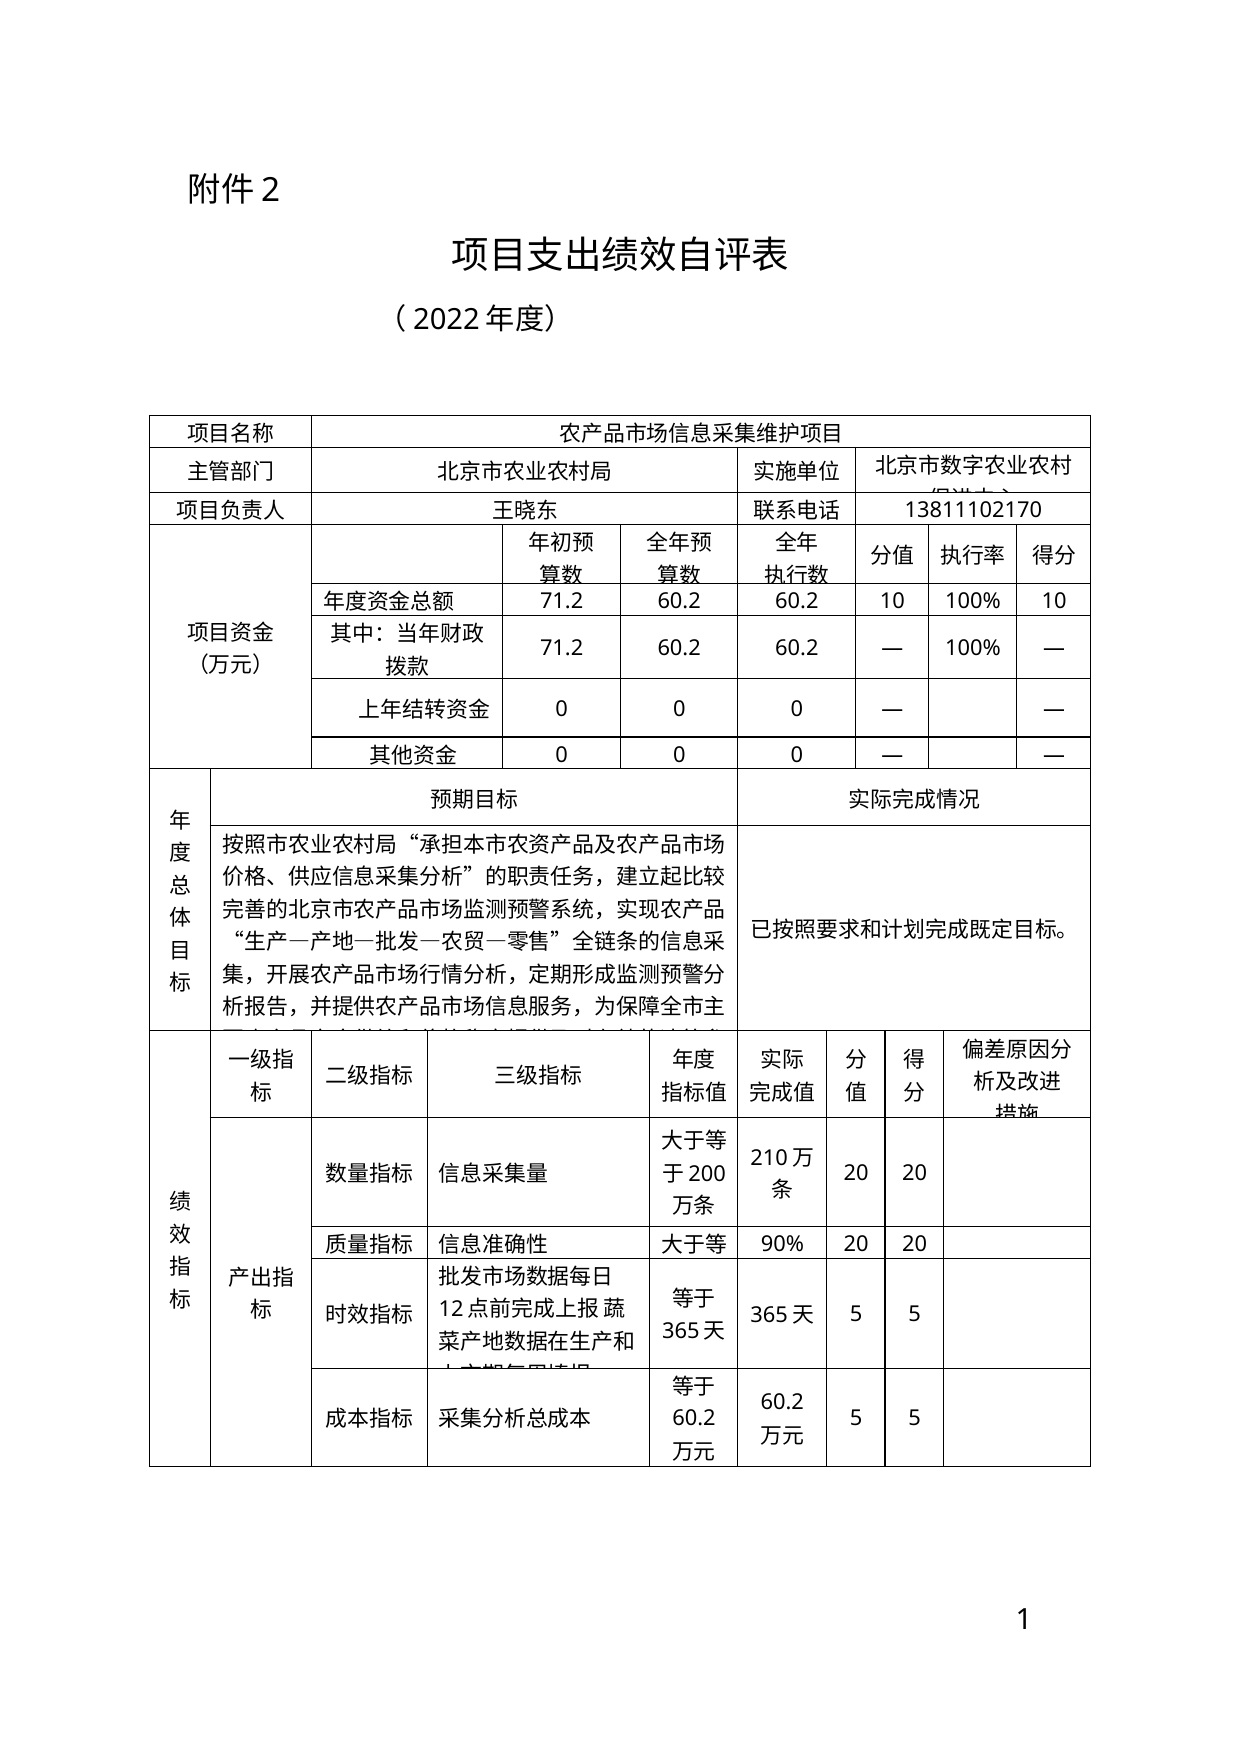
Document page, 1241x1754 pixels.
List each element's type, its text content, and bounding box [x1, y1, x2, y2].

table_cell 20 [827, 1118, 884, 1226]
table_cell 实际 完成值 [738, 1031, 826, 1117]
table_cell 上年结转资金 [312, 679, 502, 736]
table_cell 时效指标 [312, 1259, 427, 1367]
table_cell 20 [827, 1227, 884, 1258]
table_cell 执行率 [929, 525, 1016, 583]
table_cell 年度资金总额 [312, 584, 502, 615]
table_cell 主管部门 [150, 448, 311, 492]
table_cell 分值 [827, 1031, 884, 1117]
table_cell 年度 指标值 [650, 1031, 737, 1117]
table_cell 0 [738, 738, 855, 768]
table_cell 0 [621, 738, 737, 768]
table_cell 60.2 [621, 616, 737, 677]
table_cell — [856, 738, 928, 768]
table_cell 预期目标 [211, 769, 737, 825]
table_cell 年初预 算数 [503, 525, 620, 583]
table_cell [929, 679, 1016, 736]
table_cell 采集分析总成本 [428, 1369, 649, 1466]
table_cell 90% [738, 1227, 826, 1258]
table_cell — [856, 679, 928, 736]
table_cell 分值 [856, 525, 928, 583]
table_cell 365天 [738, 1259, 826, 1367]
table_cell 20 [886, 1227, 943, 1258]
table_cell 5 [827, 1259, 884, 1367]
text （ 2022年度） [187, 285, 1053, 350]
table_cell [944, 1118, 1090, 1226]
table_cell 全年预 算数 [621, 525, 737, 583]
table_cell [944, 1227, 1090, 1258]
text 附件2 [187, 155, 1053, 220]
table_cell 100% [929, 584, 1016, 615]
table_cell 信息准确性 [428, 1227, 649, 1258]
table_cell 批发市场数据每日12点前完成上报 蔬菜产地数据在生产和上市期每周填报 [428, 1259, 649, 1367]
table_cell 0 [738, 679, 855, 736]
table_cell 北京市农业农村局 [312, 448, 737, 492]
text 项目支出绩效自评表 [187, 220, 1053, 285]
table_cell 全年 执行数 [738, 525, 855, 583]
table_cell 60.2万元 [738, 1369, 826, 1466]
table_cell 得分 [1017, 525, 1090, 583]
table_cell 0 [621, 679, 737, 736]
table_cell 等于60.2万元 [650, 1369, 737, 1466]
table_cell 三级指标 [428, 1031, 649, 1117]
table_cell 王晓东 [312, 493, 737, 524]
table_cell 绩 效 指 标 [150, 1031, 210, 1466]
table_cell 20 [886, 1118, 943, 1226]
table_cell 60.2 [738, 584, 855, 615]
table_cell 5 [827, 1369, 884, 1466]
table_cell 实施单位 [738, 448, 855, 492]
table_cell 偏差原因分析及改进 措施 [944, 1031, 1090, 1117]
table_cell 项目负责人 [150, 493, 311, 524]
table_cell 二级指标 [312, 1031, 427, 1117]
table_cell [929, 738, 1016, 768]
table_cell 大于等于200万条 [650, 1118, 737, 1226]
table_cell 0 [503, 738, 620, 768]
table_cell 数量指标 [312, 1118, 427, 1226]
table_cell 按照市农业农村局“承担本市农资产品及农产品市场价格、供应信息采集分析”的职责任务，建立起比较完善的北京市农产品市场监测预警系统，实现农产品“生产—产地—批发—农贸—零售”全链条的信息采集，开展农产品市场行情分析，定期形成监测预警分析报告，并提供农产品市场信息服务，为保障全市主要农产品安全供给和价格稳定提供及时有效的决策参考和信息支撑。 [211, 826, 737, 1030]
table_cell 质量指标 [312, 1227, 427, 1258]
table_cell 0 [503, 679, 620, 736]
table_cell 71.2 [503, 616, 620, 677]
table_cell 其中：当年财政 拨款 [312, 616, 502, 677]
table_cell 产出指标 [211, 1118, 311, 1466]
table_cell — [1017, 616, 1090, 677]
table_cell 北京市数字农业农村促进中心 [856, 448, 1090, 492]
table_cell — [856, 616, 928, 677]
table_cell 其他资金 [312, 738, 502, 768]
table_cell 5 [886, 1369, 943, 1466]
table_header 项目名称 [150, 416, 311, 447]
table_cell [944, 1259, 1090, 1367]
table_cell 60.2 [738, 616, 855, 677]
table_cell — [1017, 679, 1090, 736]
table_cell 71.2 [503, 584, 620, 615]
table_cell 联系电话 [738, 493, 855, 524]
table_cell 210万条 [738, 1118, 826, 1226]
table_header 农产品市场信息采集维护项目 [312, 416, 1090, 447]
table_cell 13811102170 [856, 493, 1090, 524]
table_cell 已按照要求和计划完成既定目标。 [738, 826, 1090, 1030]
table_cell [312, 525, 502, 583]
table_cell 5 [886, 1259, 943, 1367]
table_cell 信息采集量 [428, 1118, 649, 1226]
table_cell 大于等于90% [650, 1227, 737, 1258]
table_cell 等于365天 [650, 1259, 737, 1367]
table_cell 实际完成情况 [738, 769, 1090, 825]
table_cell 10 [1017, 584, 1090, 615]
table_cell 10 [856, 584, 928, 615]
table_cell — [1017, 738, 1090, 768]
table_cell 成本指标 [312, 1369, 427, 1466]
table_cell 100% [929, 616, 1016, 677]
table_cell 项目资金 （万元） [150, 525, 311, 768]
table_cell 60.2 [621, 584, 737, 615]
table_cell 一级指标 [211, 1031, 311, 1117]
table_cell [944, 1369, 1090, 1466]
table_cell 年度总体目标 [150, 769, 210, 1030]
table_cell 得分 [886, 1031, 943, 1117]
